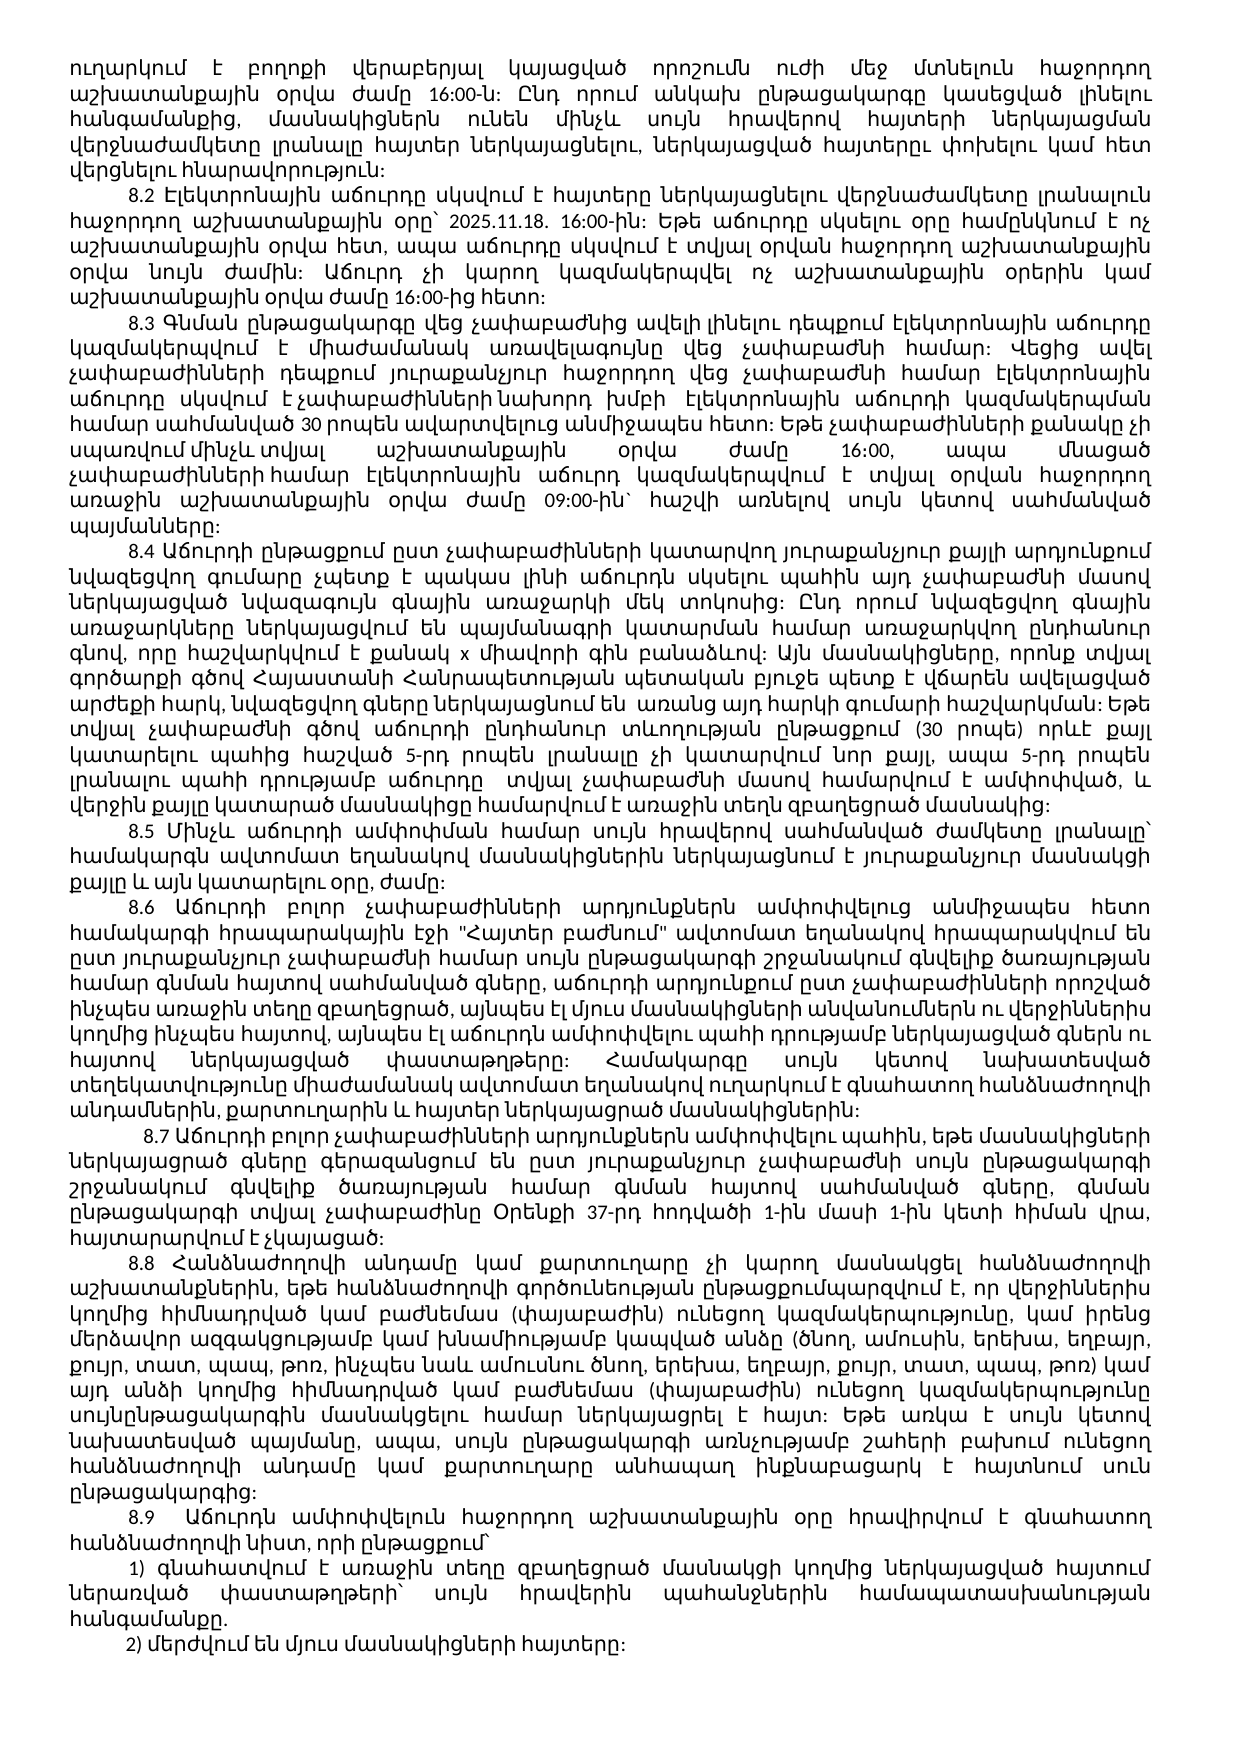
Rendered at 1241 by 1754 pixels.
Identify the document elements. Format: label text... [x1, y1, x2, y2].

text 2) մերժվում են մյուս մասնակիցների հայտերը: [69, 1631, 1152, 1657]
text 8.2 Էլեկտրոնային աճուրդը սկսվում է հայտերը ներկայացնելու վերջնաժամկետը լրանալուն հաջորդող աշխատանքային օրը՝ 2025.11.18. 16:00 -ին: Եթե աճուրդը սկսելու օրը համընկնում է ոչ աշխատանքային օրվա հետ, ապա աճուրդը սկսվում է տվյալ օրվան հաջորդող աշխատանքային օրվա նույն ժամին: Աճուրդ չի կարող կազմակերպվել ոչ աշխատանքային օրերին կամ աշխատանքային օրվա ժամը 16։00-ից հետո: [69, 183, 1152, 310]
text 8.4 Աճուրդի ընթացքում ըստ չափաբաժինների կատարվող յուրաքանչյուր քայլի արդյունքում նվազեցվող գումարը չպետք է պակաս լինի աճուրդն սկսելու պահին այդ չափաբաժնի մասով ներկայացված նվազագույն գնային առաջարկի մեկ տոկոսից: Ընդ որում նվազեցվող գնային առաջարկները ներկայացվում են պայմանագրի կատարման համար առաջարկվող ընդհանուր գնով, որը հաշվարկվում է քանակ x միավորի գին բանաձևով: Այն մասնակիցները, որոնք տվյալ գործարքի գծով Հայաստանի Հանրապետության պետական բյուջե պետք է վճարեն ավելացված արժեքի հարկ, նվազեցվող գները ներկայացնում են առանց այդ հարկի գումարի հաշվարկման: Եթե տվյալ չափաբաժնի գծով աճուրդի ընդհանուր տևողության ընթացքում (30 րոպե) որևէ քայլ կատարելու պահից հաշված 5-րդ րոպեն լրանալը չի կատարվում նոր քայլ, ապա 5-րդ րոպեն լրանալու պահի դրությամբ աճուրդը տվյալ չափաբաժնի մասով համարվում է ամփոփված, և վերջին քայլը կատարած մասնակիցը համարվում է առաջին տեղն զբաղեցրած մասնակից: [69, 538, 1152, 818]
text 8.5 Մինչև աճուրդի ամփոփման համար սույն հրավերով սահմանված ժամկետը լրանալը՝ համակարգն ավտոմատ եղանակով մասնակիցներին ներկայացնում է յուրաքանչյուր մասնակցի քայլը և այն կատարելու օրը, ժամը: [69, 818, 1152, 894]
text 8.8 Հանձնաժողովի անդամը կամ քարտուղարը չի կարող մասնակցել հանձնաժողովի աշխատանքներին, եթե հանձնաժողովի գործունեության ընթացքումպարզվում է, որ վերջիններիս կողմից հիմնադրված կամ բաժնեմաս (փայաբաժին) ունեցող կազմակերպությունը, կամ իրենց մերձավոր ազգակցությամբ կամ խնամիությամբ կապված անձը (ծնող, ամուսին, երեխա, եղբայր, քույր, տատ, պապ, թոռ, ինչպես նաև ամուսնու ծնող, երեխա, եղբայր, քույր, տատ, պապ, թոռ) կամ այդ անձի կողմից հիմնադրված կամ բաժնեմաս (փայաբաժին) ունեցող կազմակերպությունը սույնընթացակարգին մասնակցելու համար ներկայացրել է հայտ: Եթե առկա է սույն կետով նախատեսված պայմանը, ապա, սույն ընթացակարգի առնչությամբ շահերի բախում ունեցող հանձնաժողովի անդամը կամ քարտուղարը անհապաղ ինքնաբացարկ է հայտնում սուն ընթացակարգից: [69, 1250, 1152, 1504]
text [69, 56, 1152, 183]
text 1) գնահատվում է առաջին տեղը զբաղեցրած մասնակցի կողմից ներկայացված հայտում ներառված փաստաթղթերի՝ սույն հրավերին պահանջներին համապատասխանության հանգամանքը. [69, 1555, 1152, 1631]
text 8.9 Աճուրդն ամփոփվելուն հաջորդող աշխատանքային օրը հրավիրվում է գնահատող հանձնաժողովի նիստ, որի ընթացքում՝ [69, 1504, 1152, 1555]
text 8.3 Գնման ընթացակարգը վեց չափաբաժնից ավելի լինելու դեպքում էլեկտրոնային աճուրդը կազմակերպվում է միաժամանակ առավելագույնը վեց չափաբաժնի համար: Վեցից ավել չափաբաժինների դեպքում յուրաքանչյուր հաջորդող վեց չափաբաժնի համար էլեկտրոնային աճուրդը սկսվում է չափաբաժինների նախորդ խմբի էլեկտրոնային աճուրդի կազմակերպման համար սահմանված 30 րոպեն ավարտվելուց անմիջապես հետո: Եթե չափաբաժինների քանակը չի սպառվում մինչև տվյալ աշխատանքային օրվա ժամը 16։00, ապա մնացած չափաբաժինների համար էլեկտրոնային աճուրդ կազմակերպվում է տվյալ օրվան հաջորդող առաջին աշխատանքային օրվա ժամը 09:00-ին` հաշվի առնելով սույն կետով սահմանված պայմանները: [69, 310, 1152, 538]
text 8.7 Աճուրդի բոլոր չափաբաժինների արդյունքներն ամփոփվելու պահին, եթե մասնակիցների ներկայացրած գները գերազանցում են ըստ յուրաքանչյուր չափաբաժնի սույն ընթացակարգի շրջանակում գնվելիք ծառայության համար գնման հայտով սահմանված գները, գնման ընթացակարգի տվյալ չափաբաժինը Օրենքի 37-րդ հոդվածի 1-ին մասի 1-ին կետի հիման վրա, հայտարարվում է չկայացած: [69, 1123, 1152, 1250]
text 8.6 Աճուրդի բոլոր չափաբաժինների արդյունքներն ամփոփվելուց անմիջապես հետո համակարգի հրապարակային էջի "Հայտեր բաժնում" ավտոմատ եղանակով հրապարակվում են ըստ յուրաքանչյուր չափաբաժնի համար սույն ընթացակարգի շրջանակում գնվելիք ծառայության համար գնման հայտով սահմանված գները, աճուրդի արդյունքում ըստ չափաբաժինների որոշված ինչպես առաջին տեղը զբաղեցրած, այնպես էլ մյուս մասնակիցների անվանումներն ու վերջիններիս կողմից ինչպես հայտով, այնպես էլ աճուրդն ամփոփվելու պահի դրությամբ ներկայացված գներն ու հայտով ներկայացված փաստաթղթերը: Համակարգը սույն կետով նախատեսված տեղեկատվությունը միաժամանակ ավտոմատ եղանակով ուղարկում է գնահատող հանձնաժողովի անդամներին, քարտուղարին և հայտեր ներկայացրած մասնակիցներին: [69, 894, 1152, 1123]
